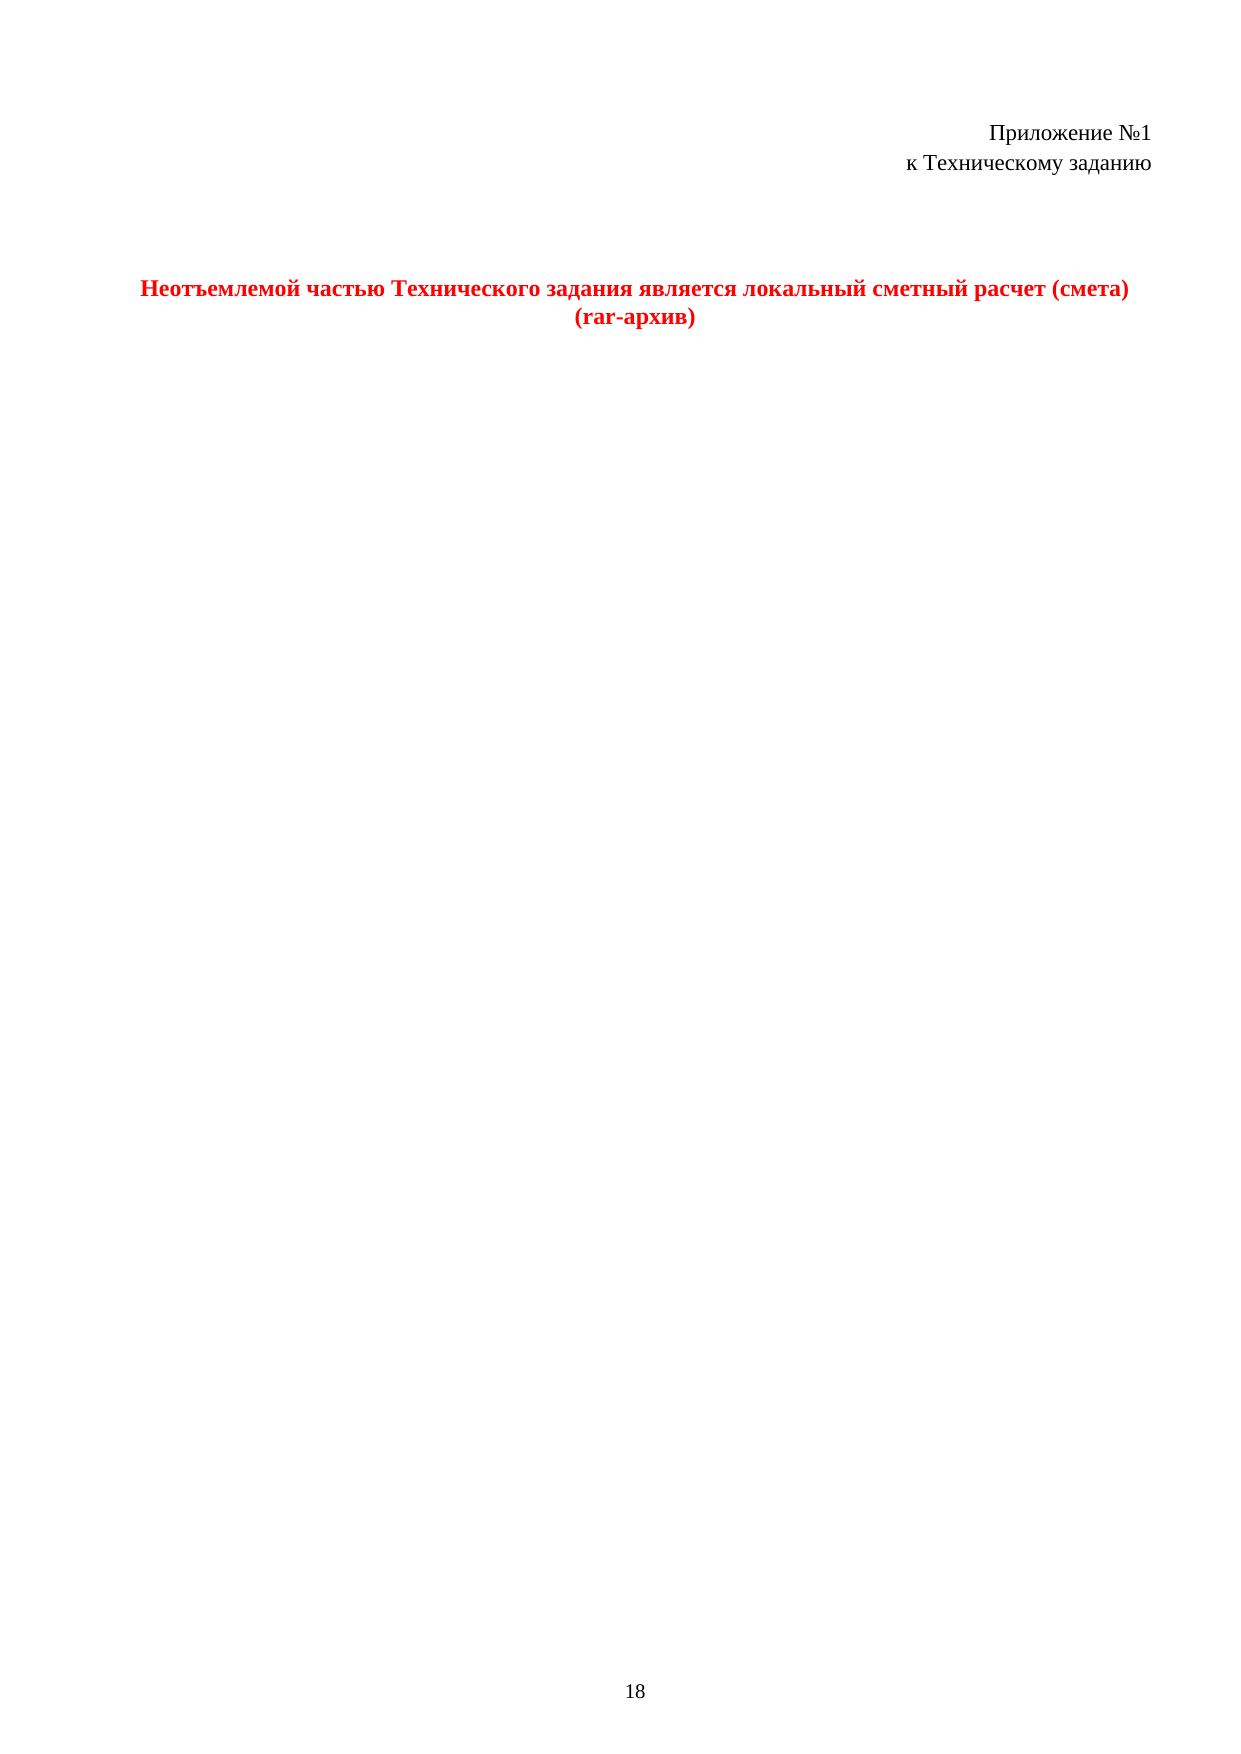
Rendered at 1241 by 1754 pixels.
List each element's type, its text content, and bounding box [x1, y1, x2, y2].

text Приложение №1 [118, 119, 1152, 145]
text Неотъемлемой частью Технического задания является локальный сметный расчет (смета) (rar-архив) [118, 274, 1152, 329]
text к Техническому заданию [118, 149, 1152, 175]
